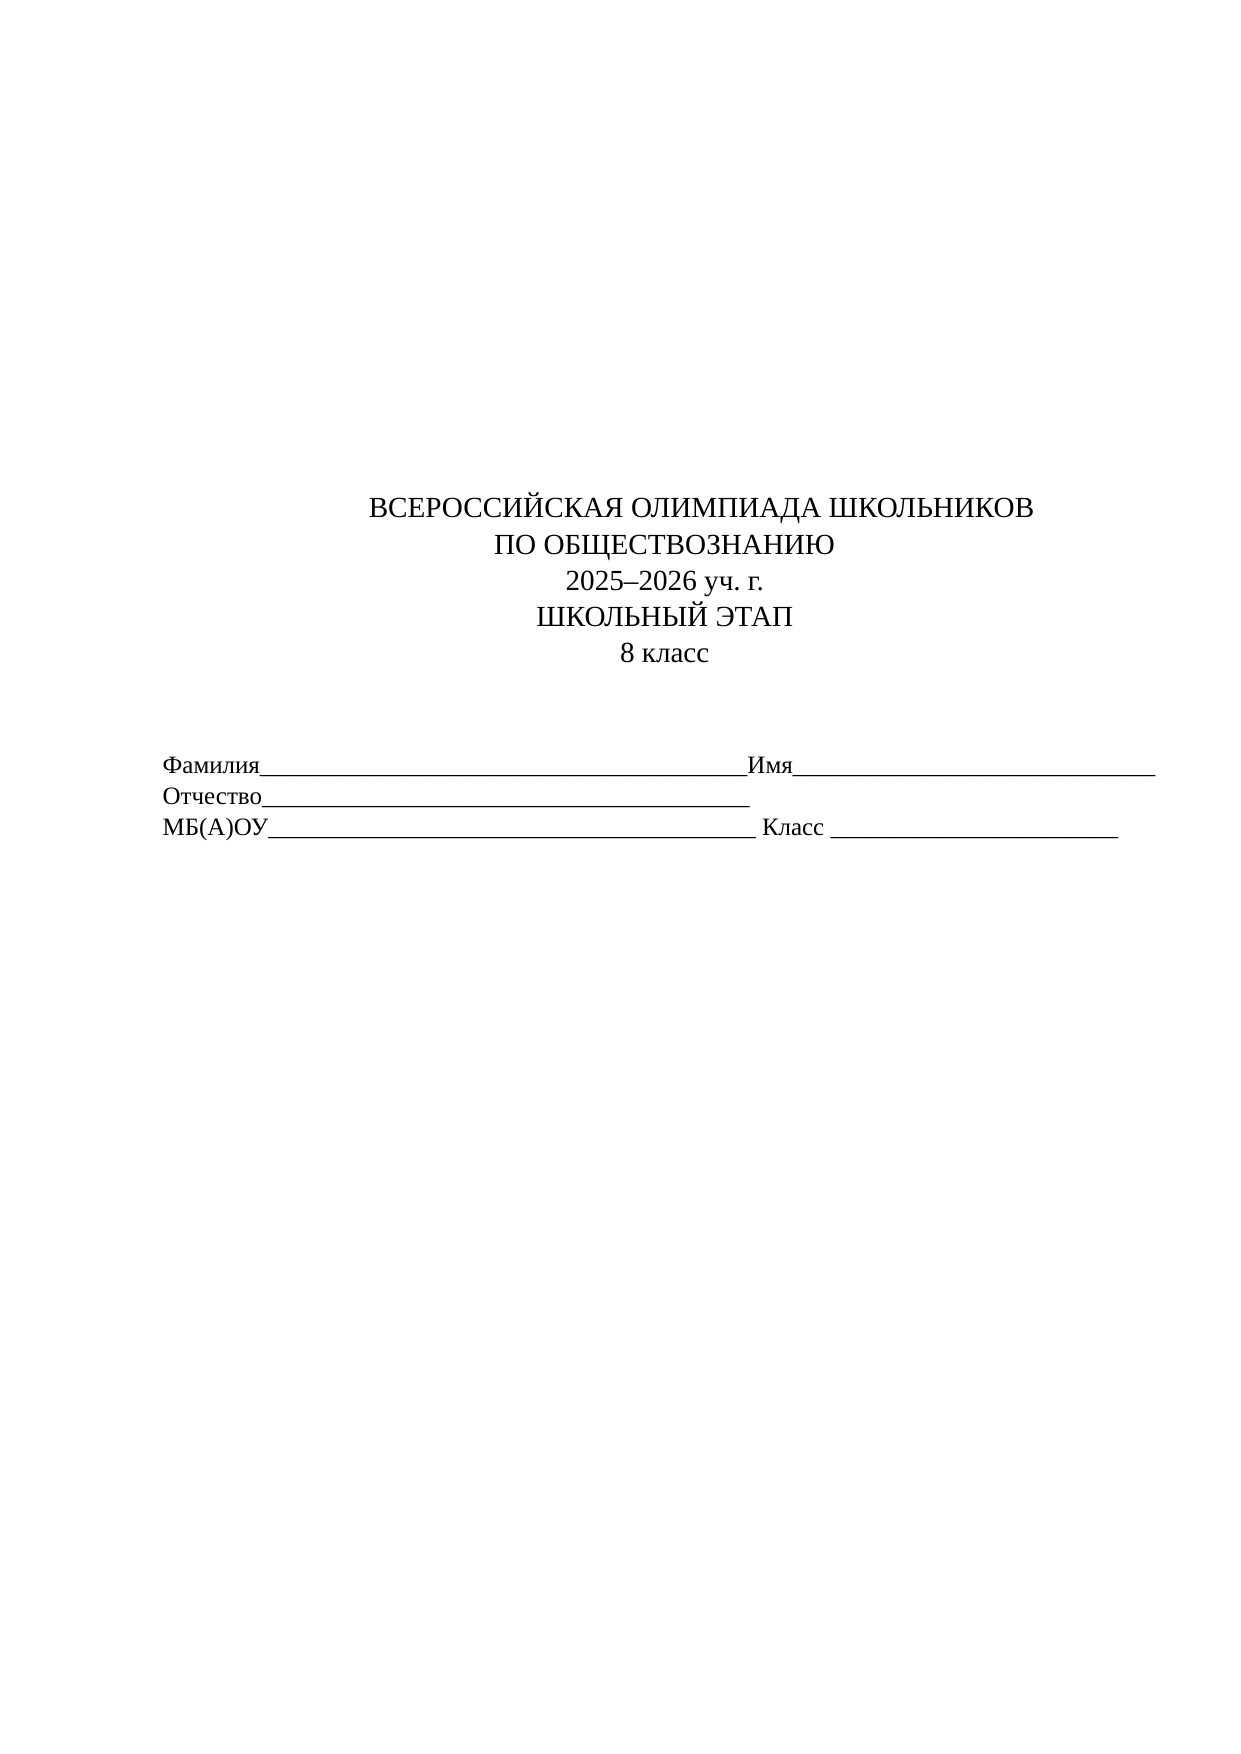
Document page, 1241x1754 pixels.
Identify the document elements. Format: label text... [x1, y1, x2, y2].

text ВСЕРОССИЙСКАЯ ОЛИМПИАДА ШКОЛЬНИКОВ [162, 491, 1167, 524]
text 2025–2026 уч. г. [162, 563, 1167, 596]
text 8 класс [162, 635, 1167, 669]
text Фамилия_______________________________________Имя_____________________________Отчество_______________________________________ [162, 750, 1167, 810]
text ПО ОБЩЕСТВОЗНАНИЮ [162, 527, 1167, 560]
text ШКОЛЬНЫЙ ЭТАП [162, 599, 1167, 633]
text МБ(А)ОУ_______________________________________ Класс _______________________ [162, 812, 1167, 841]
